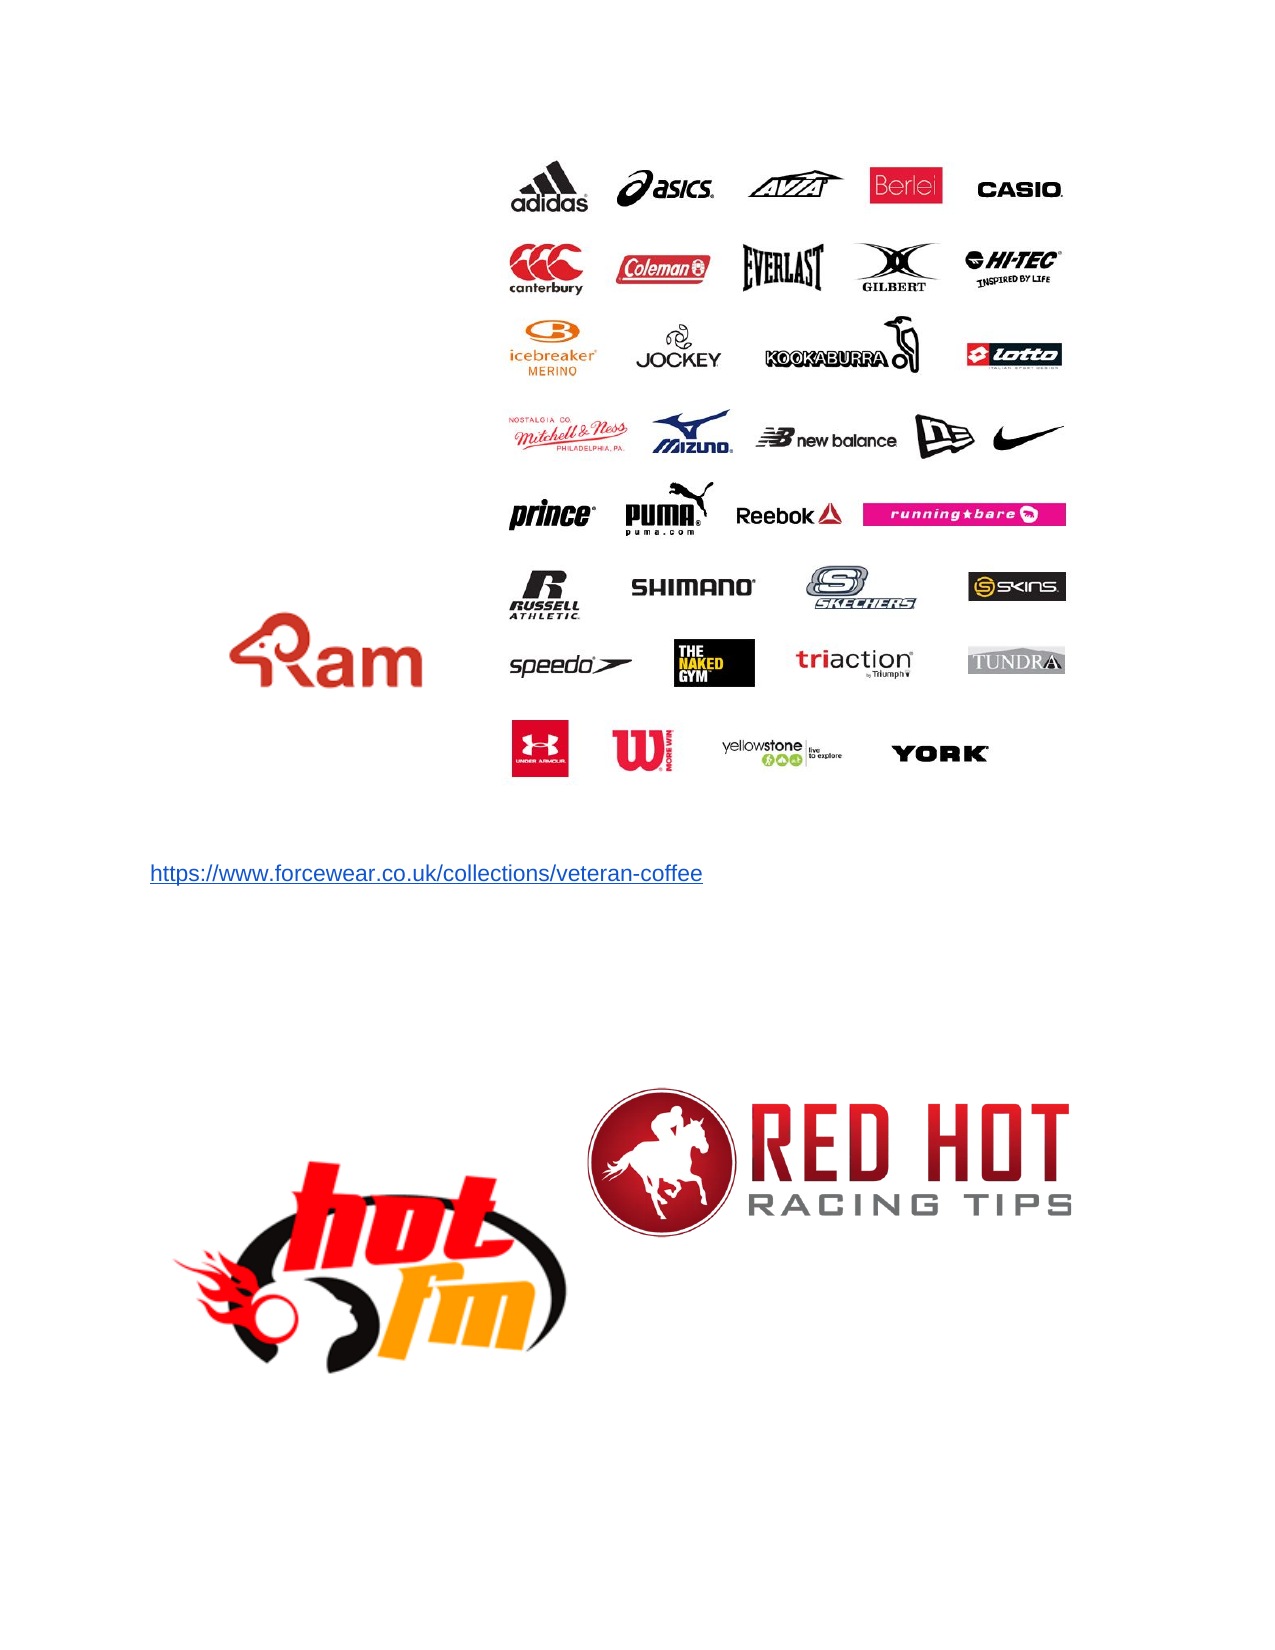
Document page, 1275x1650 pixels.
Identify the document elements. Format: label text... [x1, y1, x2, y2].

picture [150, 920, 1072, 1405]
text https://www.forcewear.co.uk/collections/veteran-coffee [150, 860, 1125, 887]
picture [150, 150, 1079, 827]
